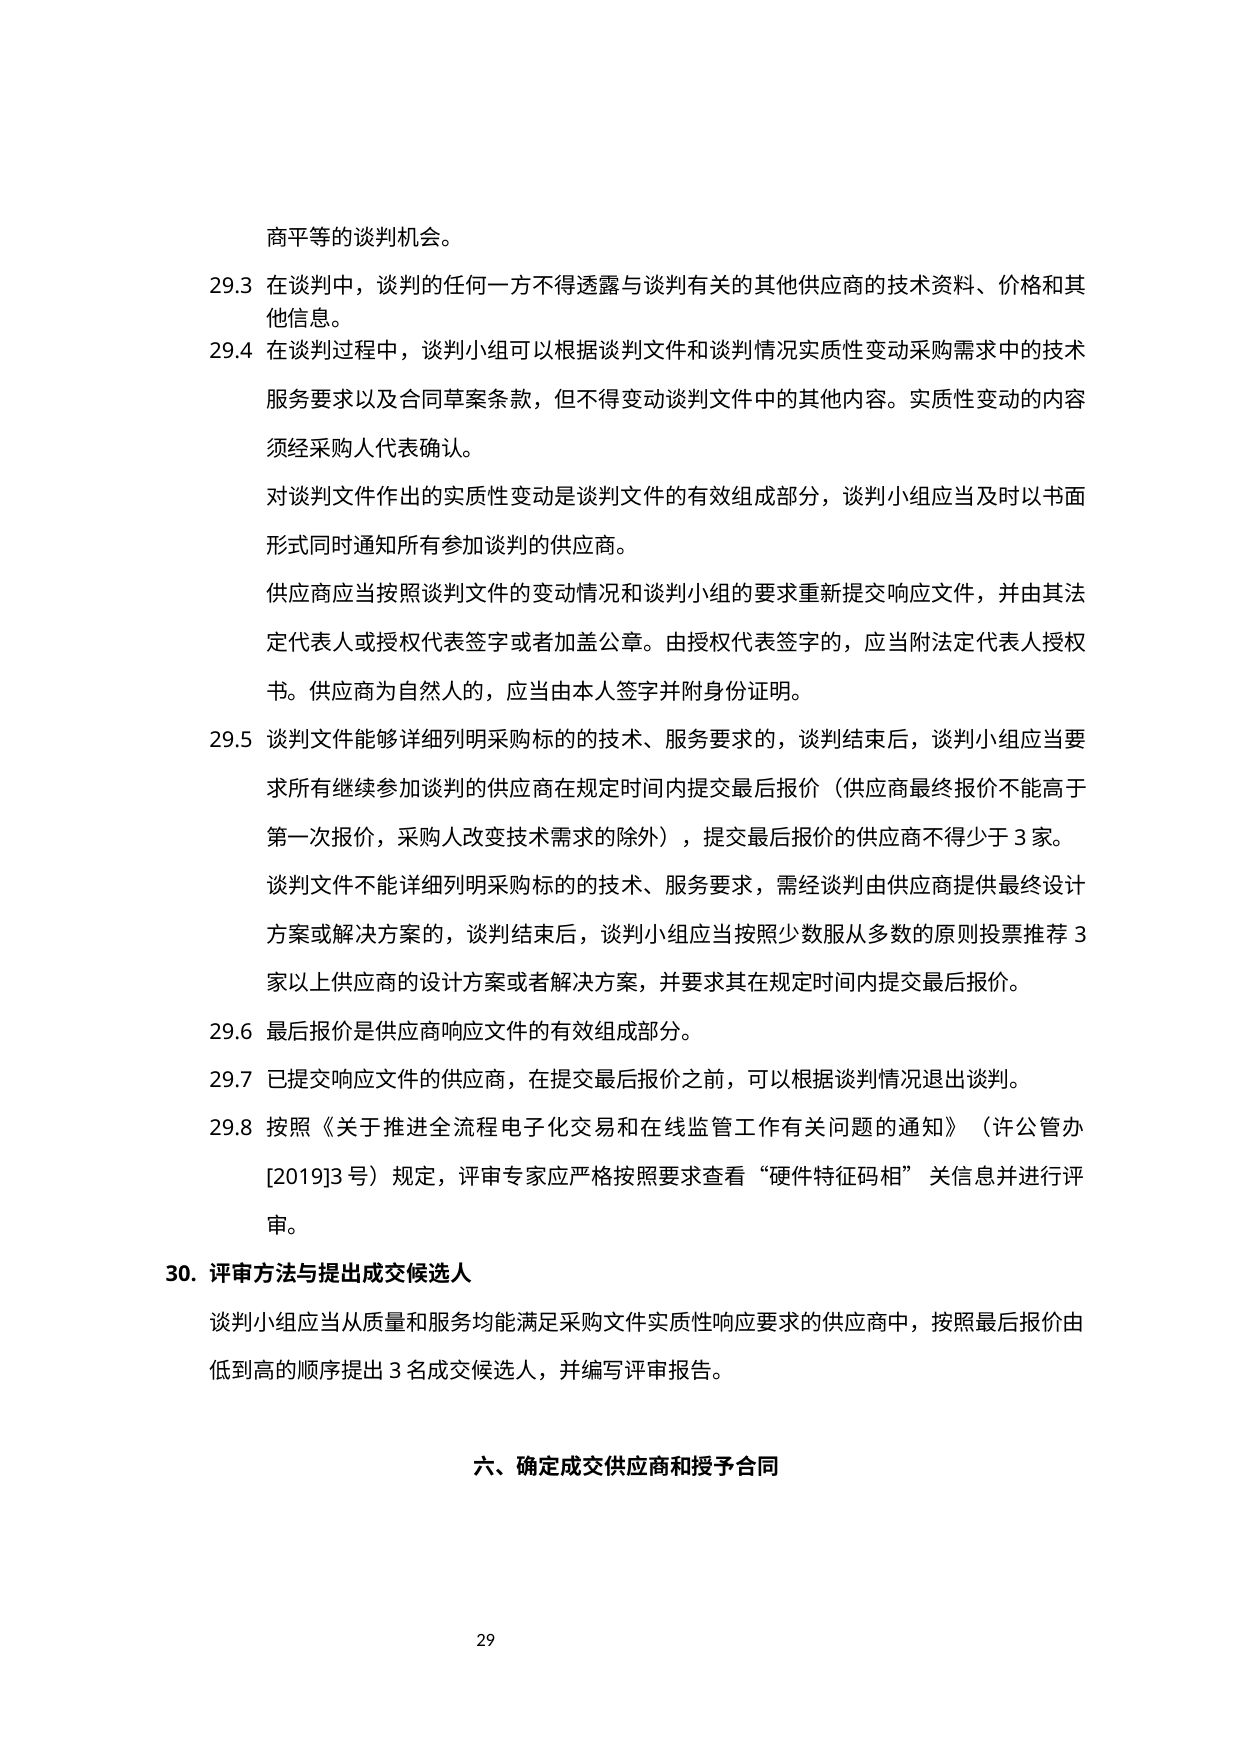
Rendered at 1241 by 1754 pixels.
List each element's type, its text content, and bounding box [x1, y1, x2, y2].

list 在谈判中，谈判的任何一方不得透露与谈判有关的其他供应商的技术资料、价格和其他信息。 [209, 268, 1087, 333]
list 评审方法与提出成交候选人 [165, 1256, 1087, 1288]
list 最后报价是供应商响应文件的有效组成部分。 [209, 1013, 1087, 1046]
list 确定成交供应商和授予合同 [165, 1449, 1087, 1481]
list 已提交响应文件的供应商，在提交最后报价之前，可以根据谈判情况退出谈判。 [209, 1062, 1087, 1094]
text 谈判文件不能详细列明采购标的的技术、服务要求，需经谈判由供应商提供最终设计方案或解决方案的，谈判结束后，谈判小组应当按照少数服从多数的原则投票推荐3家以上供应商的设计方案或者解决方案，并要求其在规定时间内提交最后报价。 [266, 867, 1087, 997]
list 在谈判过程中，谈判小组可以根据谈判文件和谈判情况实质性变动采购需求中的技术、服务要求以及合同草案条款，但不得变动谈判文件中的其他内容。实质性变动的内容，须经采购人代表确认。 [209, 333, 1087, 463]
list 谈判文件能够详细列明采购标的的技术、服务要求的，谈判结束后，谈判小组应当要求所有继续参加谈判的供应商在规定时间内提交最后报价（供应商最终报价不能高于第一次报价，采购人改变技术需求的除外），提交最后报价的供应商不得少于3家。 [209, 722, 1087, 852]
list 按照《关于推进全流程电子化交易和在线监管工作有关问题的通知》（许公管办[2019]3号）规定，评审专家应严格按照要求查看“硬件特征码相” 关信息并进行评审。 [209, 1110, 1087, 1240]
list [209, 219, 1087, 252]
text 供应商应当按照谈判文件的变动情况和谈判小组的要求重新提交响应文件，并由其法定代表人或授权代表签字或者加盖公章。由授权代表签字的，应当附法定代表人授权书。供应商为自然人的，应当由本人签字并附身份证明。 [266, 576, 1087, 706]
list 谈判小组应当从质量和服务均能满足采购文件实质性响应要求的供应商中，按照最后报价由低到高的顺序提出3名成交候选人，并编写评审报告。 [209, 1304, 1087, 1385]
text 对谈判文件作出的实质性变动是谈判文件的有效组成部分，谈判小组应当及时以书面形式同时通知所有参加谈判的供应商。 [266, 479, 1087, 560]
